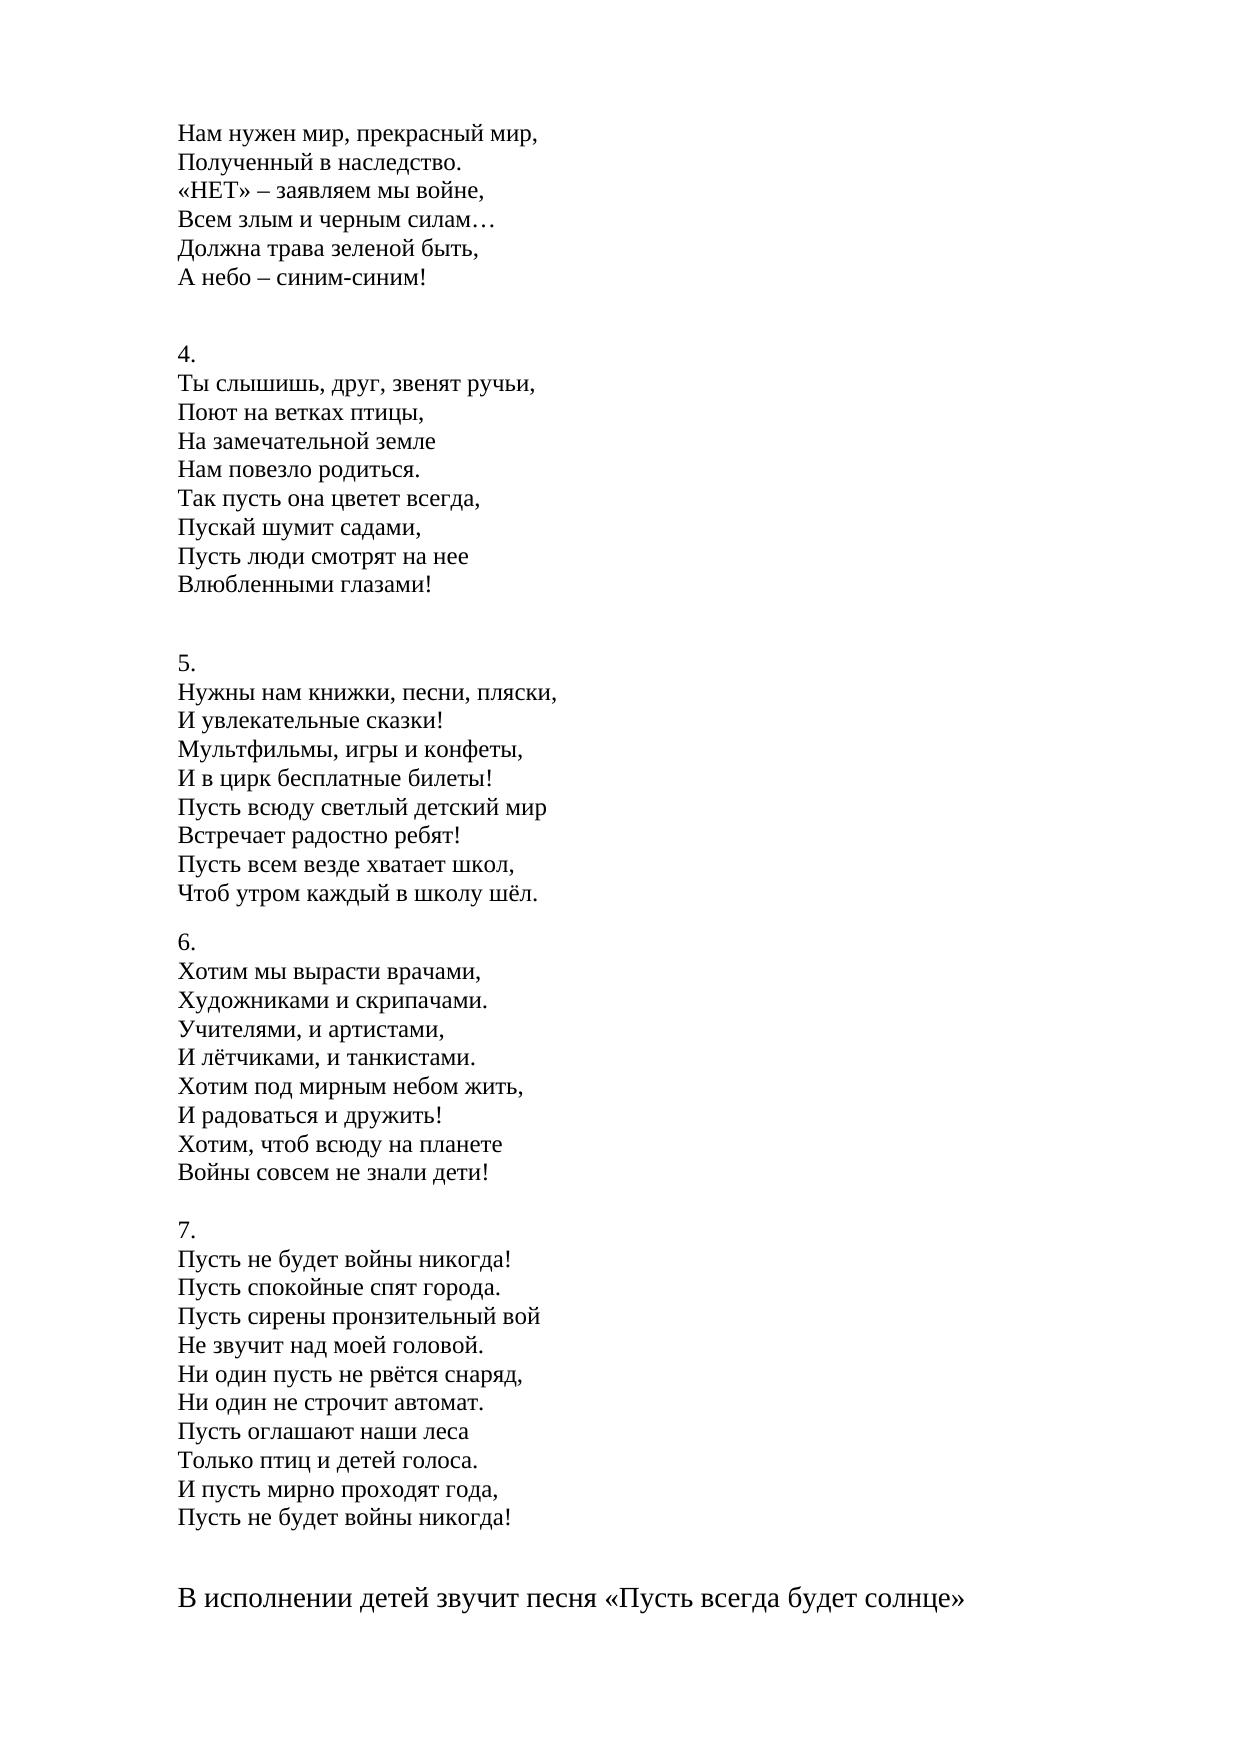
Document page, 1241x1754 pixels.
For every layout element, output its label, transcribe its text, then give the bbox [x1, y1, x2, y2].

text 6. Хотим мы вырасти врачами, Художниками и скрипачами. Учителями, и артистами, И лётчиками, и танкистами. Хотим под мирным небом жить, И радоваться и дружить! Хотим, чтоб всюду на планете Войны совсем не знали дети! 7. Пусть не будет войны никогда! Пусть спокойные спят города. Пусть сирены пронзительный вой Не звучит над моей головой. Ни один пусть не рвётся снаряд, Ни один не строчит автомат. Пусть оглашают наши леса Только птиц и детей голоса. И пусть мирно проходят года, Пусть не будет войны никогда! [177, 927, 1152, 1559]
text 5. Нужны нам книжки, песни, пляски, И увлекательные сказки! Мультфильмы, игры и конфеты, И в цирк бесплатные билеты! Пусть всюду светлый детский мир Встречает радостно ребят! Пусть всем везде хватает школ, Чтоб утром каждый в школу шёл. [177, 648, 1152, 907]
text В исполнении детей звучит песня «Пусть всегда будет солнце» [177, 1580, 1152, 1613]
text 4. [177, 339, 1152, 368]
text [177, 118, 1152, 319]
text Ты слышишь, друг, звенят ручьи, Поют на ветках птицы, На замечательной земле Нам повезло родиться. Так пусть она цветет всегда, Пускай шумит садами, Пусть люди смотрят на нее Влюбленными глазами! [177, 368, 1152, 598]
